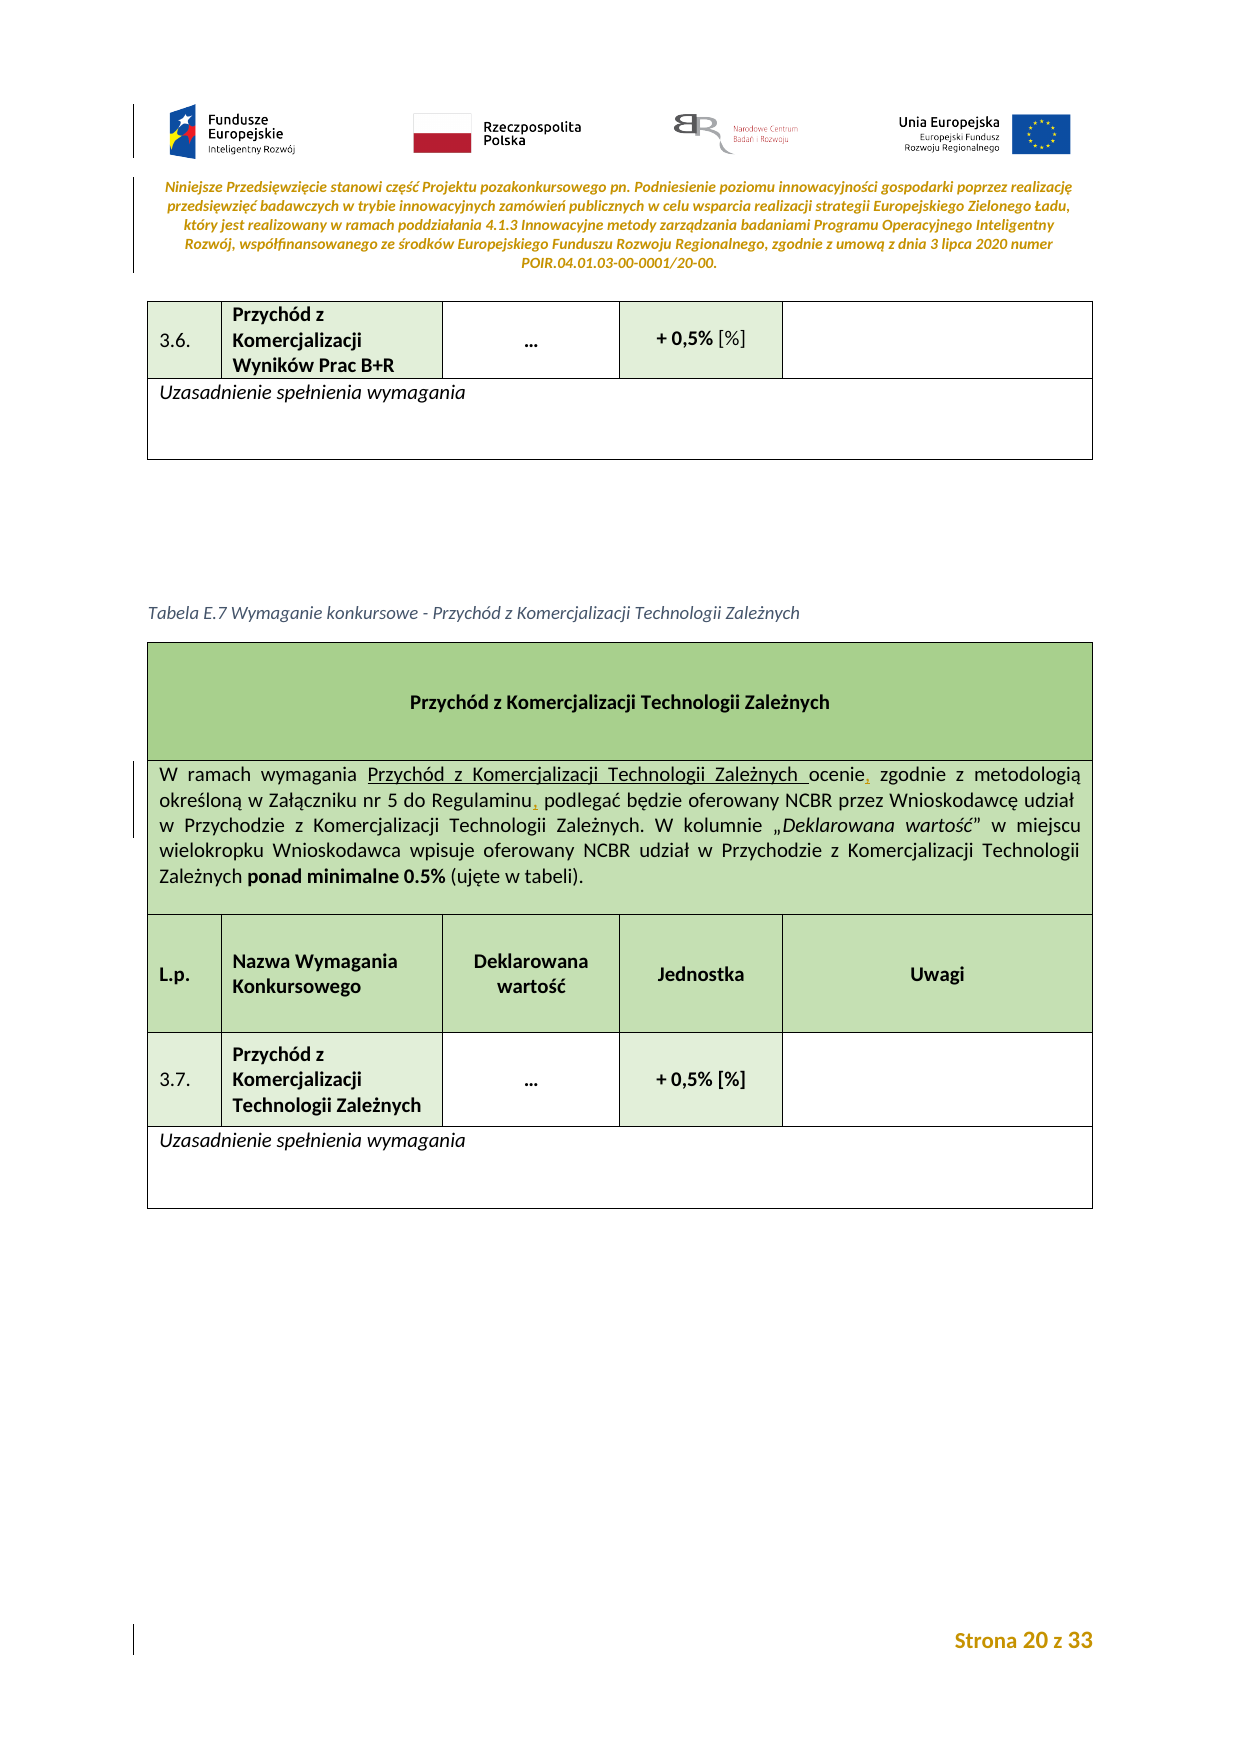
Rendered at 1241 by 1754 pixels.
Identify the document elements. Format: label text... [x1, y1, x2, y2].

picture [169, 104, 1071, 159]
table_cell + 0,5% [%] [620, 1033, 782, 1126]
table_cell Przychód z Komercjalizacji Technologii Zależnych [222, 1033, 442, 1126]
table_cell Uzasadnienie spełnienia wymagania [148, 379, 1092, 459]
table_header Przychód z Komercjalizacji Technologii Zależnych [148, 643, 1092, 760]
table_cell Deklarowana wartość [443, 915, 619, 1032]
table_cell [783, 1033, 1092, 1126]
table_cell [783, 302, 1092, 378]
table_cell Przychód z Komercjalizacji Wyników Prac B+R [222, 302, 442, 378]
table_cell + 0,5% [%] [620, 302, 782, 378]
table_cell L.p. [148, 915, 221, 1032]
table_cell [148, 1033, 221, 1126]
table_cell … [443, 302, 619, 378]
table_cell Jednostka [620, 915, 782, 1032]
table_cell … [443, 1033, 619, 1126]
text Tabela E.7 Wymaganie konkursowe - Przychód z Komercjalizacji Technologii Zależnych [148, 601, 1093, 624]
table_cell W ramach wymagania Przychód z Komercjalizacji Technologii Zależnych ocenie zgodnie z metodologią określoną w Załączniku nr 5 do Regulaminu podlegać będzie oferowany NCBR przez Wnioskodawcę udział w Przychodzie z Komercjalizacji Technologii Zależnych. W kolumnie „Deklarowana wartość” w miejscu wielokropku Wnioskodawca wpisuje oferowany NCBR udział w Przychodzie z Komercjalizacji Technologii Zależnych ponad minimalne 0.5% (ujęte w tabeli). [148, 761, 1092, 914]
table_cell Uzasadnienie spełnienia wymagania [148, 1127, 1092, 1208]
table_cell Nazwa Wymagania Konkursowego [222, 915, 442, 1032]
table_cell [148, 302, 221, 378]
table_cell Uwagi [783, 915, 1092, 1032]
